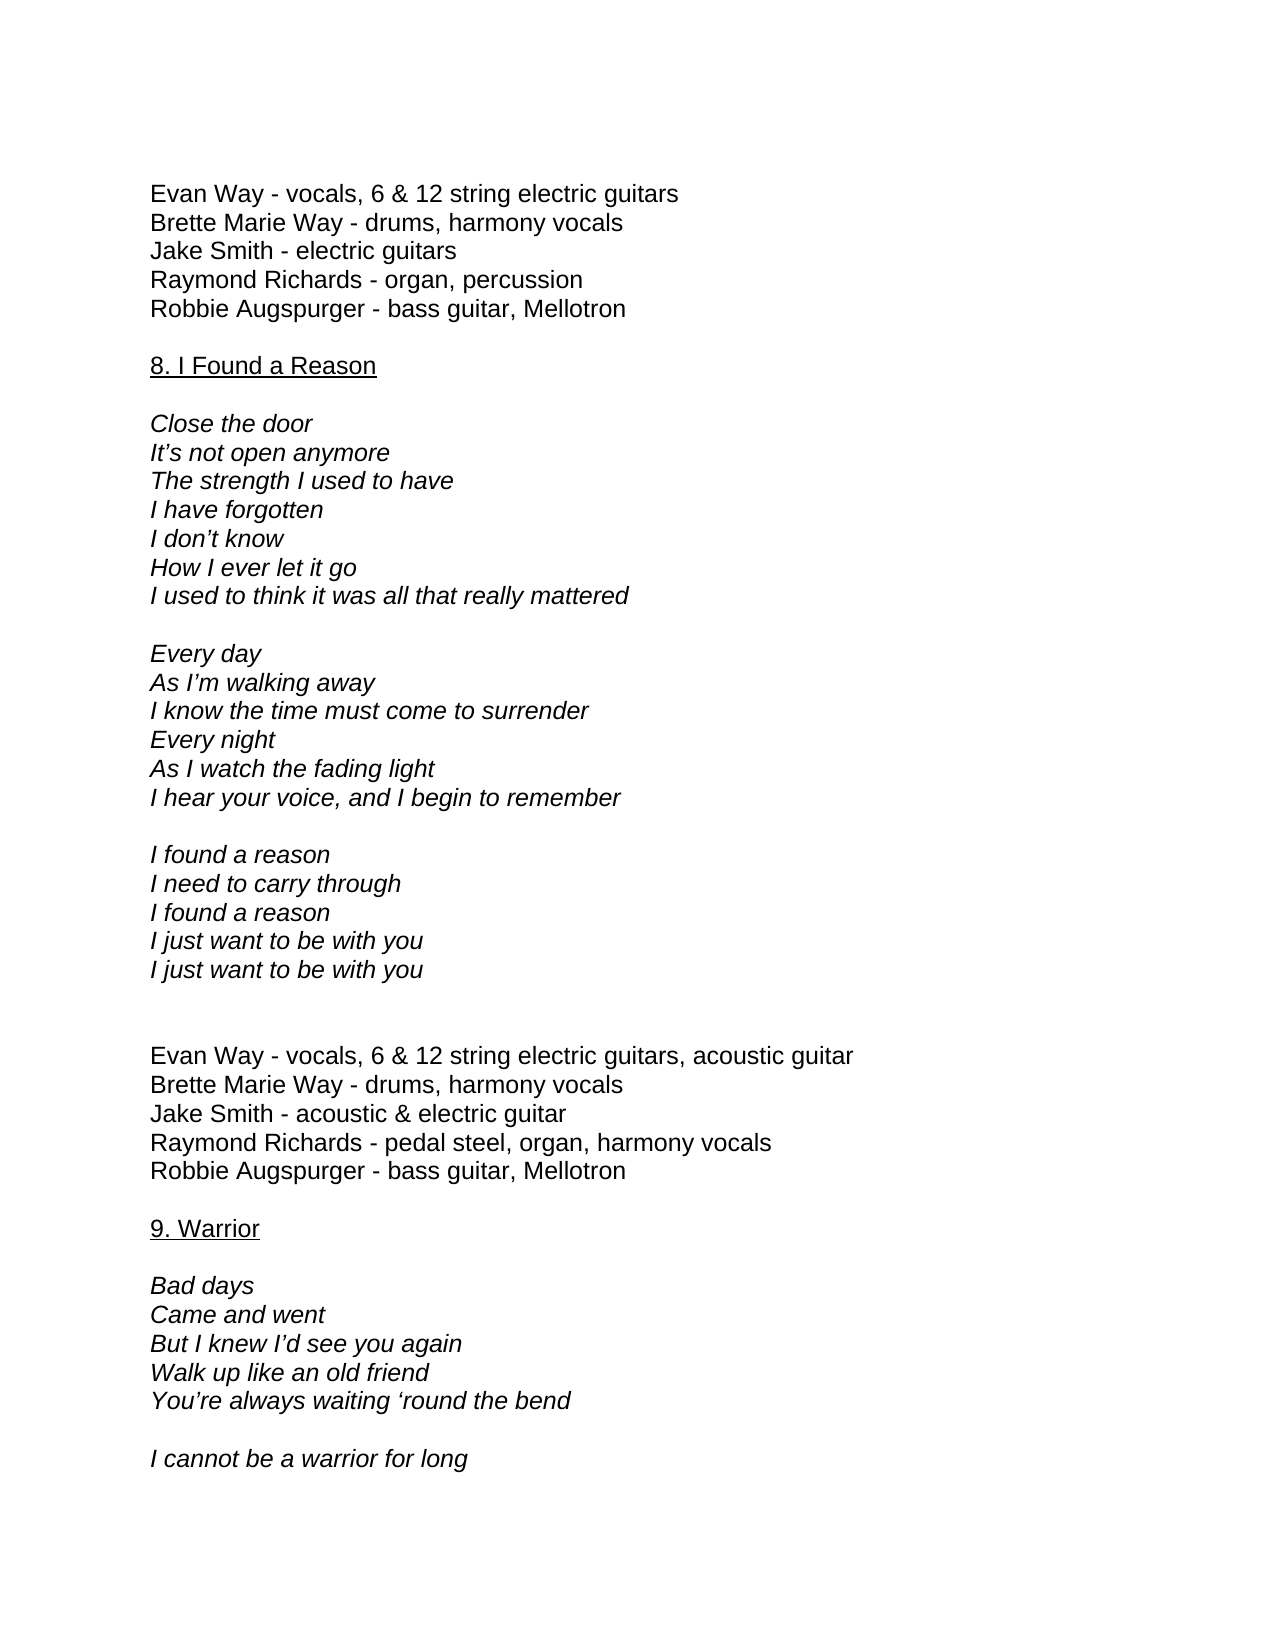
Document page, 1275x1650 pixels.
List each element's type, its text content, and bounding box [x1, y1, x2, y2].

text Evan Way - vocals, 6 & 12 string electric guitars [150, 179, 1125, 207]
text I need to carry through [150, 869, 1125, 897]
text As I watch the fading light [150, 754, 1125, 782]
text Every day [150, 639, 1125, 667]
text Brette Marie Way - drums, harmony vocals [150, 207, 1125, 236]
text Came and went [150, 1300, 1125, 1329]
text Walk up like an old friend [150, 1357, 1125, 1386]
text I cannot be a warrior for long [150, 1444, 1125, 1472]
text Jake Smith - electric guitars [150, 236, 1125, 265]
text 9. Warrior [150, 1214, 1125, 1242]
text Raymond Richards - pedal steel, organ, harmony vocals [150, 1127, 1125, 1156]
text I know the time must come to surrender [150, 696, 1125, 725]
text Brette Marie Way - drums, harmony vocals [150, 1070, 1125, 1099]
text I found a reason [150, 897, 1125, 926]
text It’s not open anymore [150, 437, 1125, 466]
text As I’m walking away [150, 667, 1125, 696]
text I just want to be with you [150, 955, 1125, 984]
text Jake Smith - acoustic & electric guitar [150, 1099, 1125, 1127]
text I don’t know [150, 524, 1125, 552]
text I found a reason [150, 840, 1125, 869]
text I have forgotten [150, 495, 1125, 524]
text But I knew I’d see you again [150, 1329, 1125, 1357]
text Robbie Augspurger - bass guitar, Mellotron [150, 294, 1125, 322]
text The strength I used to have [150, 466, 1125, 495]
text I hear your voice, and I begin to remember [150, 782, 1125, 811]
text Robbie Augspurger - bass guitar, Mellotron [150, 1156, 1125, 1185]
text I just want to be with you [150, 926, 1125, 955]
text Evan Way - vocals, 6 & 12 string electric guitars, acoustic guitar [150, 1041, 1125, 1070]
text Raymond Richards - organ, percussion [150, 265, 1125, 294]
text Bad days [150, 1271, 1125, 1300]
text You’re always waiting ‘round the bend [150, 1386, 1125, 1415]
text 8. I Found a Reason [150, 351, 1125, 380]
text Every night [150, 725, 1125, 754]
text How I ever let it go [150, 552, 1125, 581]
text Close the door [150, 409, 1125, 437]
text I used to think it was all that really mattered [150, 581, 1125, 610]
